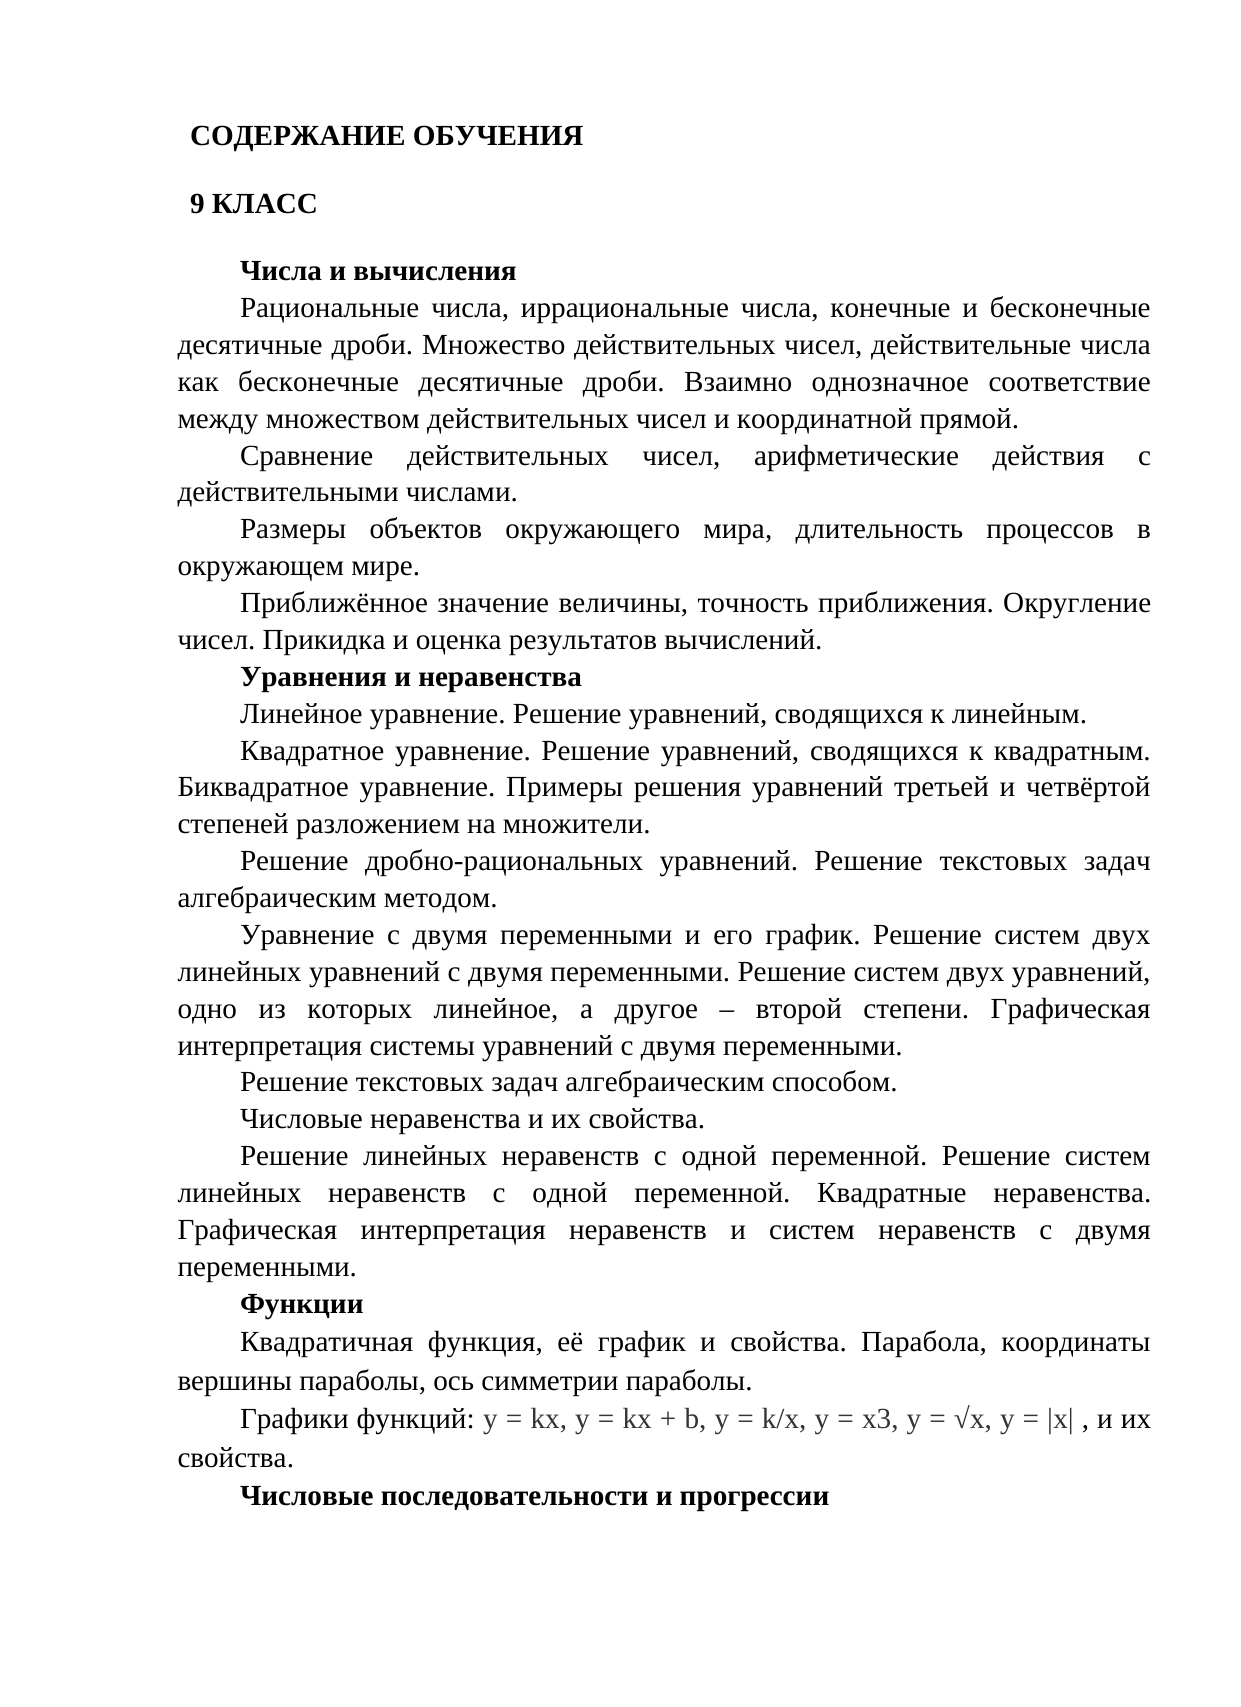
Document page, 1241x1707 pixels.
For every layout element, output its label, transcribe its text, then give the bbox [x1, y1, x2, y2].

text Решение дробно-рациональных уравнений. Решение текстовых задач алгебраическим методом. [177, 843, 1152, 914]
text Графики функций: y = kx, y = kx + b, y = k/x, y = x3, y = √x, y = |x| , и их свойства. [177, 1401, 1152, 1473]
text Приближённое значение величины, точность приближения. Округление чисел. Прикидка и оценка результатов вычислений. [177, 585, 1152, 656]
text Рациональные числа, иррациональные числа, конечные и бесконечные десятичные дроби. Множество действительных чисел, действительные числа как бесконечные десятичные дроби. Взаимно однозначное соответствие между множеством действительных чисел и координатной прямой. [177, 290, 1152, 434]
text Размеры объектов окружающего мира, длительность процессов в окружающем мире. [177, 511, 1152, 582]
text Числа и вычисления [177, 253, 1152, 287]
text Числовые последовательности и прогрессии [177, 1478, 1152, 1512]
text Уравнение с двумя переменными и его график. Решение систем двух линейных уравнений с двумя переменными. Решение систем двух уравнений, одно из которых линейное, а другое – второй степени. Графическая интерпретация системы уравнений с двумя переменными. [177, 917, 1152, 1061]
text Решение текстовых задач алгебраическим способом. [177, 1064, 1152, 1098]
text Уравнения и неравенства [177, 659, 1152, 692]
text СОДЕРЖАНИЕ ОБУЧЕНИЯ [190, 118, 1152, 152]
text 9 КЛАСС [190, 186, 1152, 219]
text Решение линейных неравенств с одной переменной. Решение систем линейных неравенств с одной переменной. Квадратные неравенства. Графическая интерпретация неравенств и систем неравенств с двумя переменными. [177, 1138, 1152, 1282]
text Сравнение действительных чисел, арифметические действия с действительными числами. [177, 438, 1152, 508]
text Квадратичная функция, её график и свойства. Парабола, координаты вершины параболы, ось симметрии параболы. [177, 1324, 1152, 1396]
text Линейное уравнение. Решение уравнений, сводящихся к линейным. [177, 696, 1152, 729]
text Числовые неравенства и их свойства. [177, 1101, 1152, 1135]
text Функции [177, 1286, 1152, 1319]
text Квадратное уравнение. Решение уравнений, сводящихся к квадратным. Биквадратное уравнение. Примеры решения уравнений третьей и четвёртой степеней разложением на множители. [177, 733, 1152, 840]
